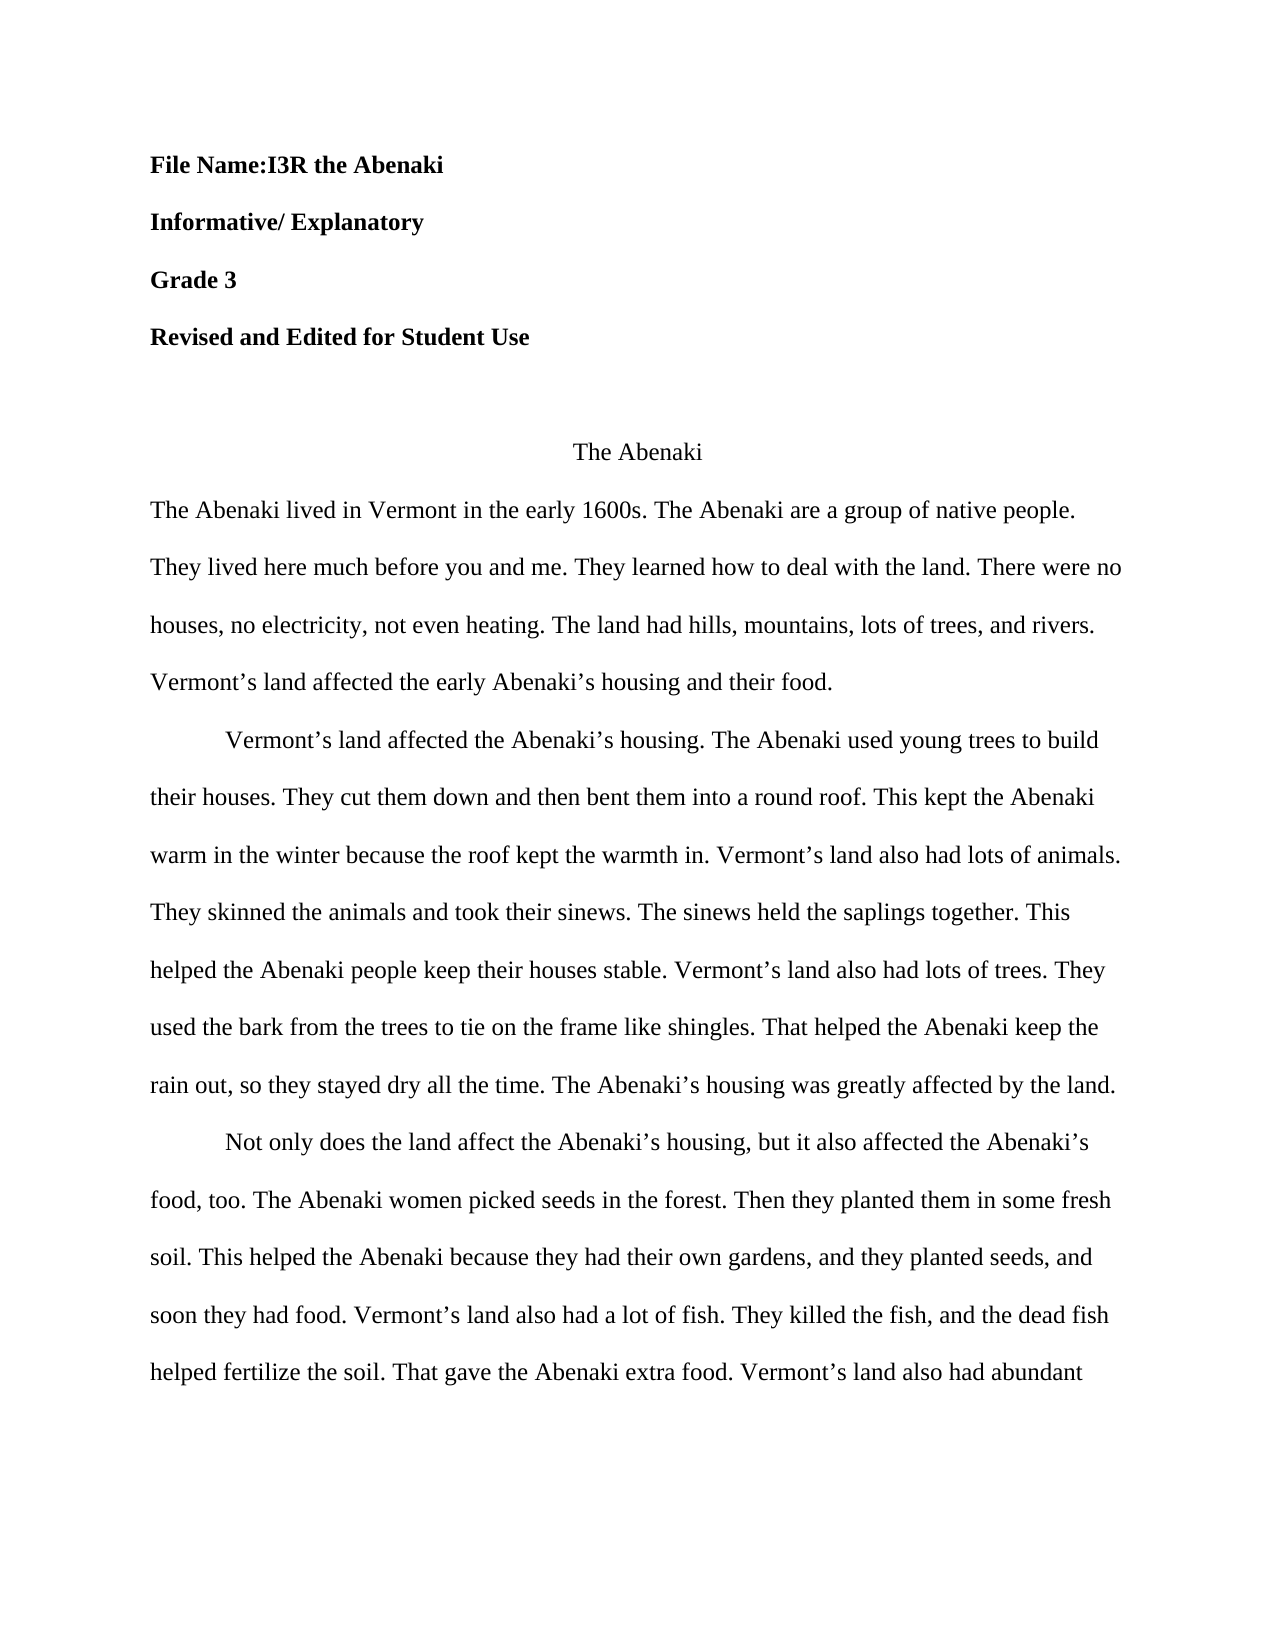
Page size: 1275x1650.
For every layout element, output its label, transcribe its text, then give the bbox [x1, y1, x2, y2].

text File Name:I3R the Abenaki [150, 150, 1125, 179]
text Vermont’s land affected the Abenaki’s housing. The Abenaki used young trees to build their houses. They cut them down and then bent them into a round roof. This kept the Abenaki warm in the winter because the roof kept the warmth in. Vermont’s land also had lots of animals. They skinned the animals and took their sinews. The sinews held the saplings together. This helped the Abenaki people keep their houses stable. Vermont’s land also had lots of trees. They used the bark from the trees to tie on the frame like shingles. That helped the Abenaki keep the rain out, so they stayed dry all the time. The Abenaki’s housing was greatly affected by the land. [150, 725, 1125, 1099]
text Revised and Edited for Student Use [150, 322, 1125, 351]
text Informative/ Explanatory [150, 207, 1125, 236]
text Grade 3 [150, 265, 1125, 294]
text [150, 1127, 1125, 1386]
text The Abenaki lived in Vermont in the early 1600s. The Abenaki are a group of native people. They lived here much before you and me. They learned how to deal with the land. There were no houses, no electricity, not even heating. The land had hills, mountains, lots of trees, and rivers. Vermont’s land affected the early Abenaki’s housing and their food. [150, 495, 1125, 696]
text The Abenaki [150, 437, 1125, 466]
